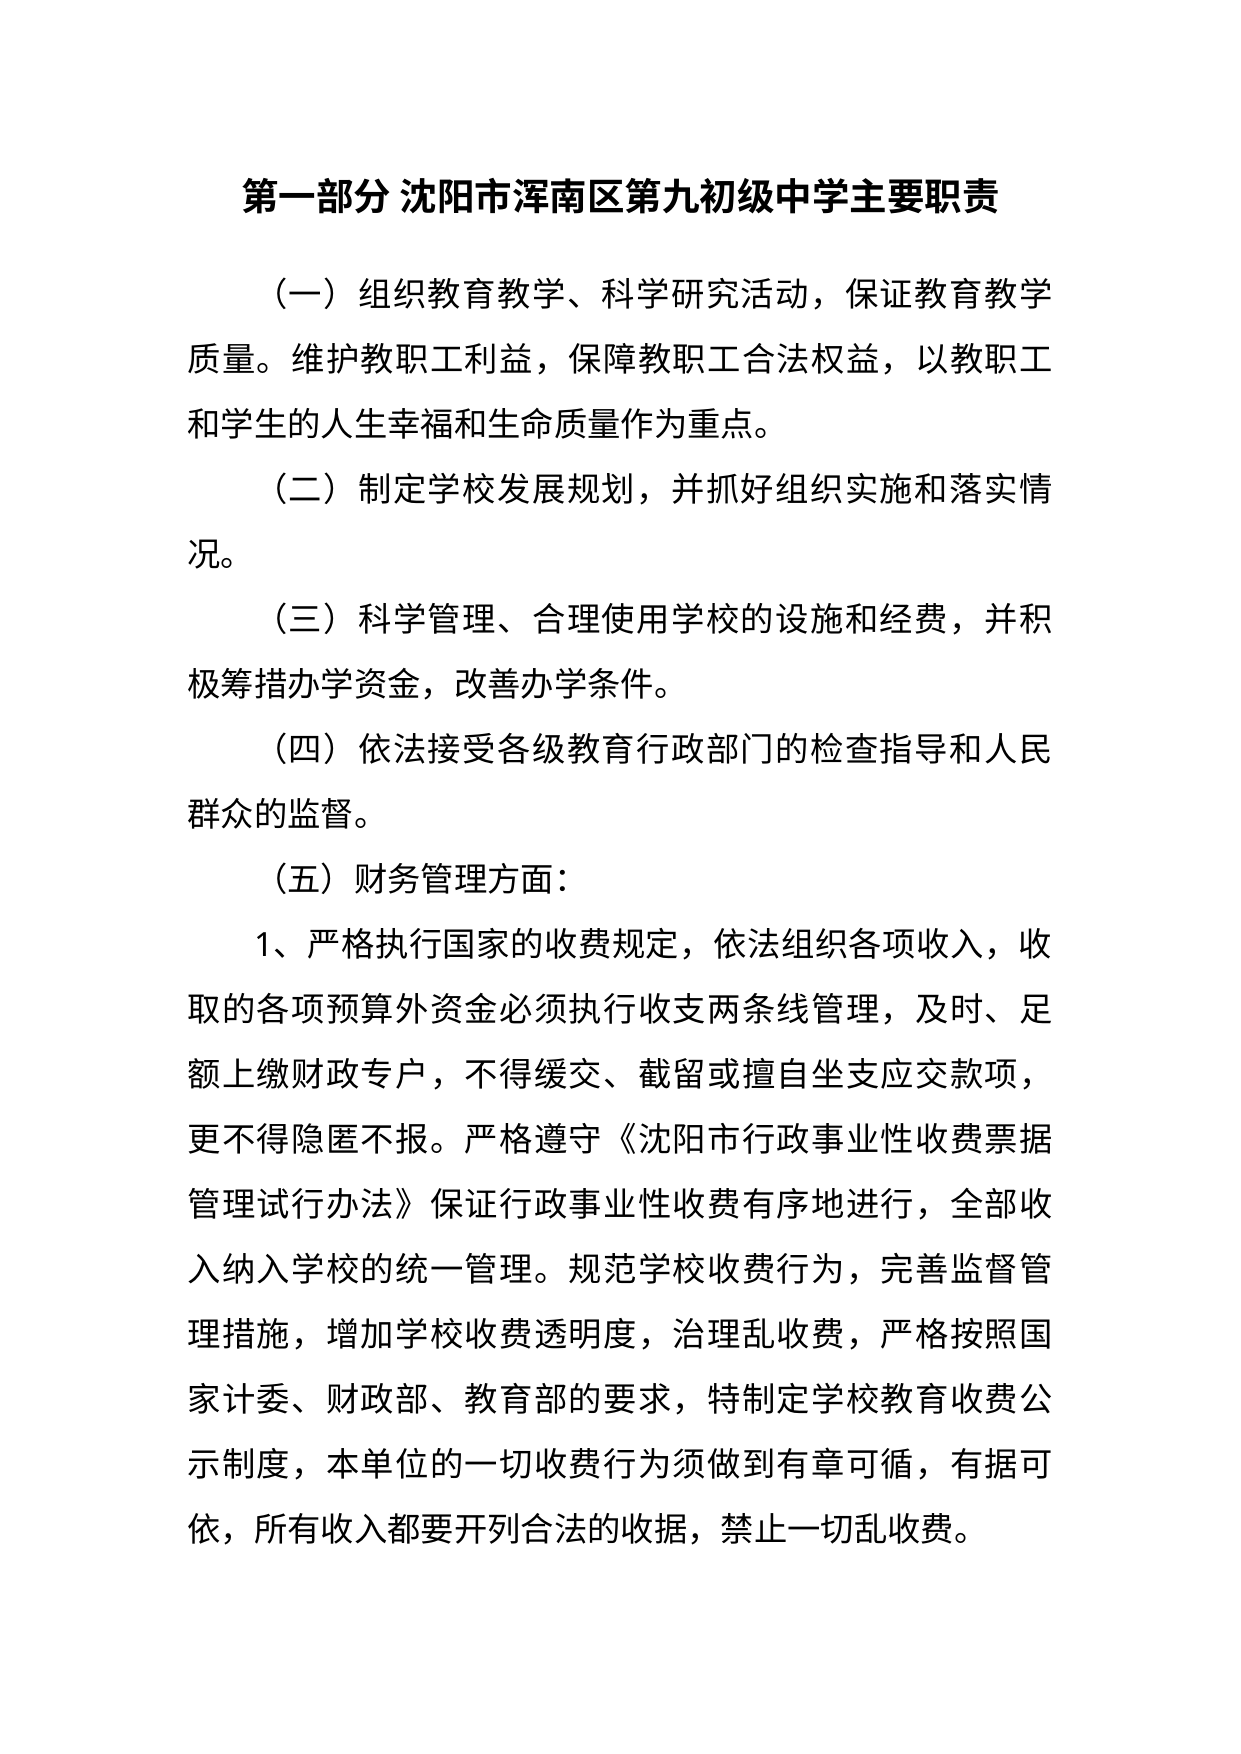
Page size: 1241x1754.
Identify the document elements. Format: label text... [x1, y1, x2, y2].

text （二）制定学校发展规划，并抓好组织实施和落实情况。 [187, 454, 1053, 584]
text （一）组织教育教学、科学研究活动，保证教育教学质量。维护教职工利益，保障教职工合法权益，以教职工和学生的人生幸福和生命质量作为重点。 [187, 259, 1053, 454]
text 第一部分 沈阳市浑南区第九初级中学主要职责 [187, 162, 1053, 227]
text 1、严格执行国家的收费规定，依法组织各项收入，收取的各项预算外资金必须执行收支两条线管理，及时、足额上缴财政专户，不得缓交、截留或擅自坐支应交款项，更不得隐匿不报。严格遵守《沈阳市行政事业性收费票据管理试行办法》保证行政事业性收费有序地进行，全部收入纳入学校的统一管理。规范学校收费行为，完善监督管理措施，增加学校收费透明度，治理乱收费，严格按照国家计委、财政部、教育部的要求，特制定学校教育收费公示制度，本单位的一切收费行为须做到有章可循，有据可依，所有收入都要开列合法的收据，禁止一切乱收费。 [187, 909, 1053, 1559]
text （三）科学管理、合理使用学校的设施和经费，并积极筹措办学资金，改善办学条件。 [187, 584, 1053, 714]
text （四）依法接受各级教育行政部门的检查指导和人民群众的监督。 [187, 714, 1053, 844]
text （五）财务管理方面： [187, 844, 1053, 909]
